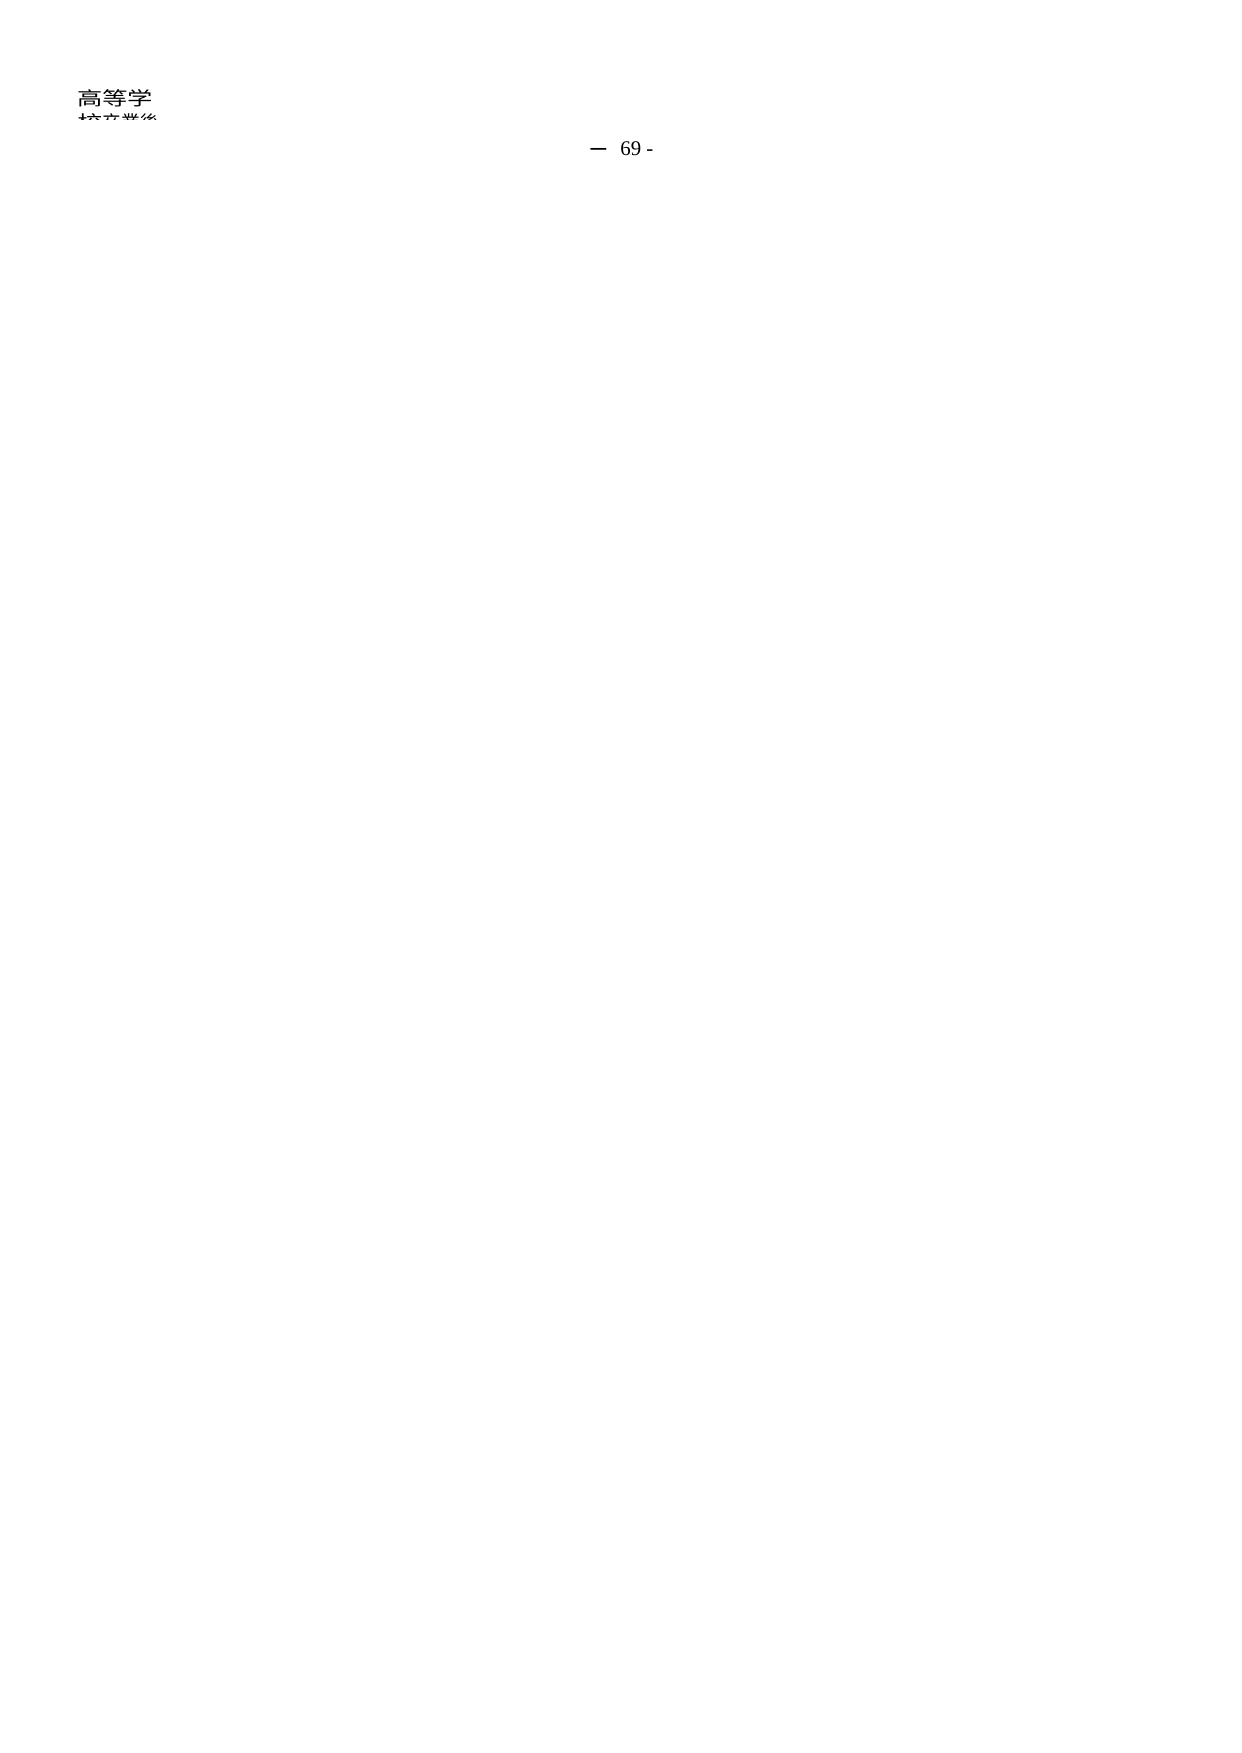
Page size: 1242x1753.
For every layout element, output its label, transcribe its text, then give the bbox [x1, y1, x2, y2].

text — 69 - [31, 131, 1212, 162]
